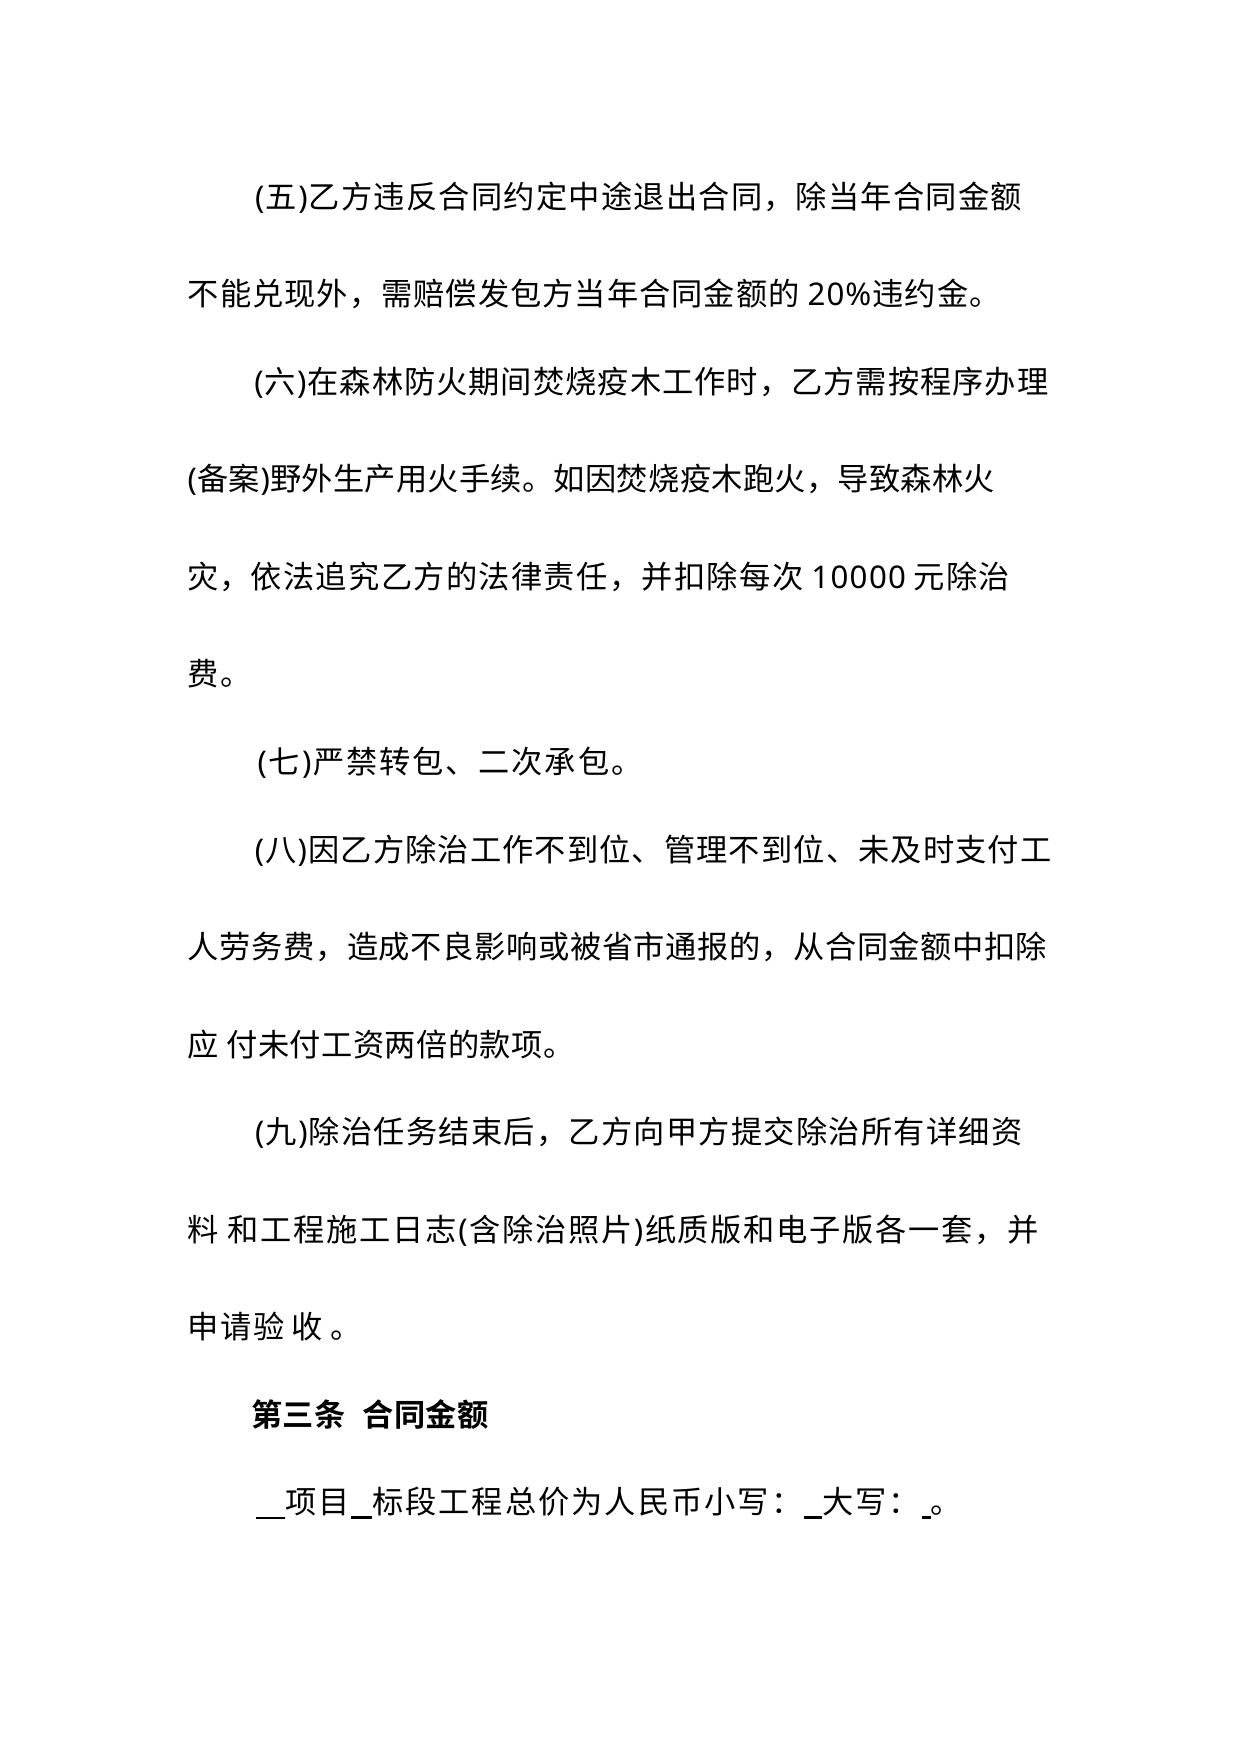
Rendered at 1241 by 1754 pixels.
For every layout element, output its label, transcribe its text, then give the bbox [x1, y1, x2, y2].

text (八)因乙方除治工作不到位、管理不到位、未及时支付工 人劳务费，造成不良影响或被省市通报的，从合同金额中扣除应 付未付工资两倍的款项。 [187, 815, 1053, 1075]
text 第三条 合同金额 [187, 1380, 1053, 1445]
text (六)在森林防火期间焚烧疫木工作时，乙方需按程序办理(备案)野外生产用火手续。如因焚烧疫木跑火，导致森林火灾，依法追究乙方的法律责任，并扣除每次10000元除治费。 [187, 347, 1053, 705]
text (五)乙方违反合同约定中途退出合同，除当年合同金额不能兑现外，需赔偿发包方当年合同金额的20%违约金。 [187, 162, 1053, 324]
text (九)除治任务结束后，乙方向甲方提交除治所有详细资料 和工程施工日志(含除治照片)纸质版和电子版各一套，并申请验 收 。 [187, 1098, 1053, 1358]
text 项目 标段工程总价为人民币小写： 大写： 。 [187, 1468, 1053, 1533]
text (七)严禁转包、二次承包。 [187, 727, 1053, 792]
